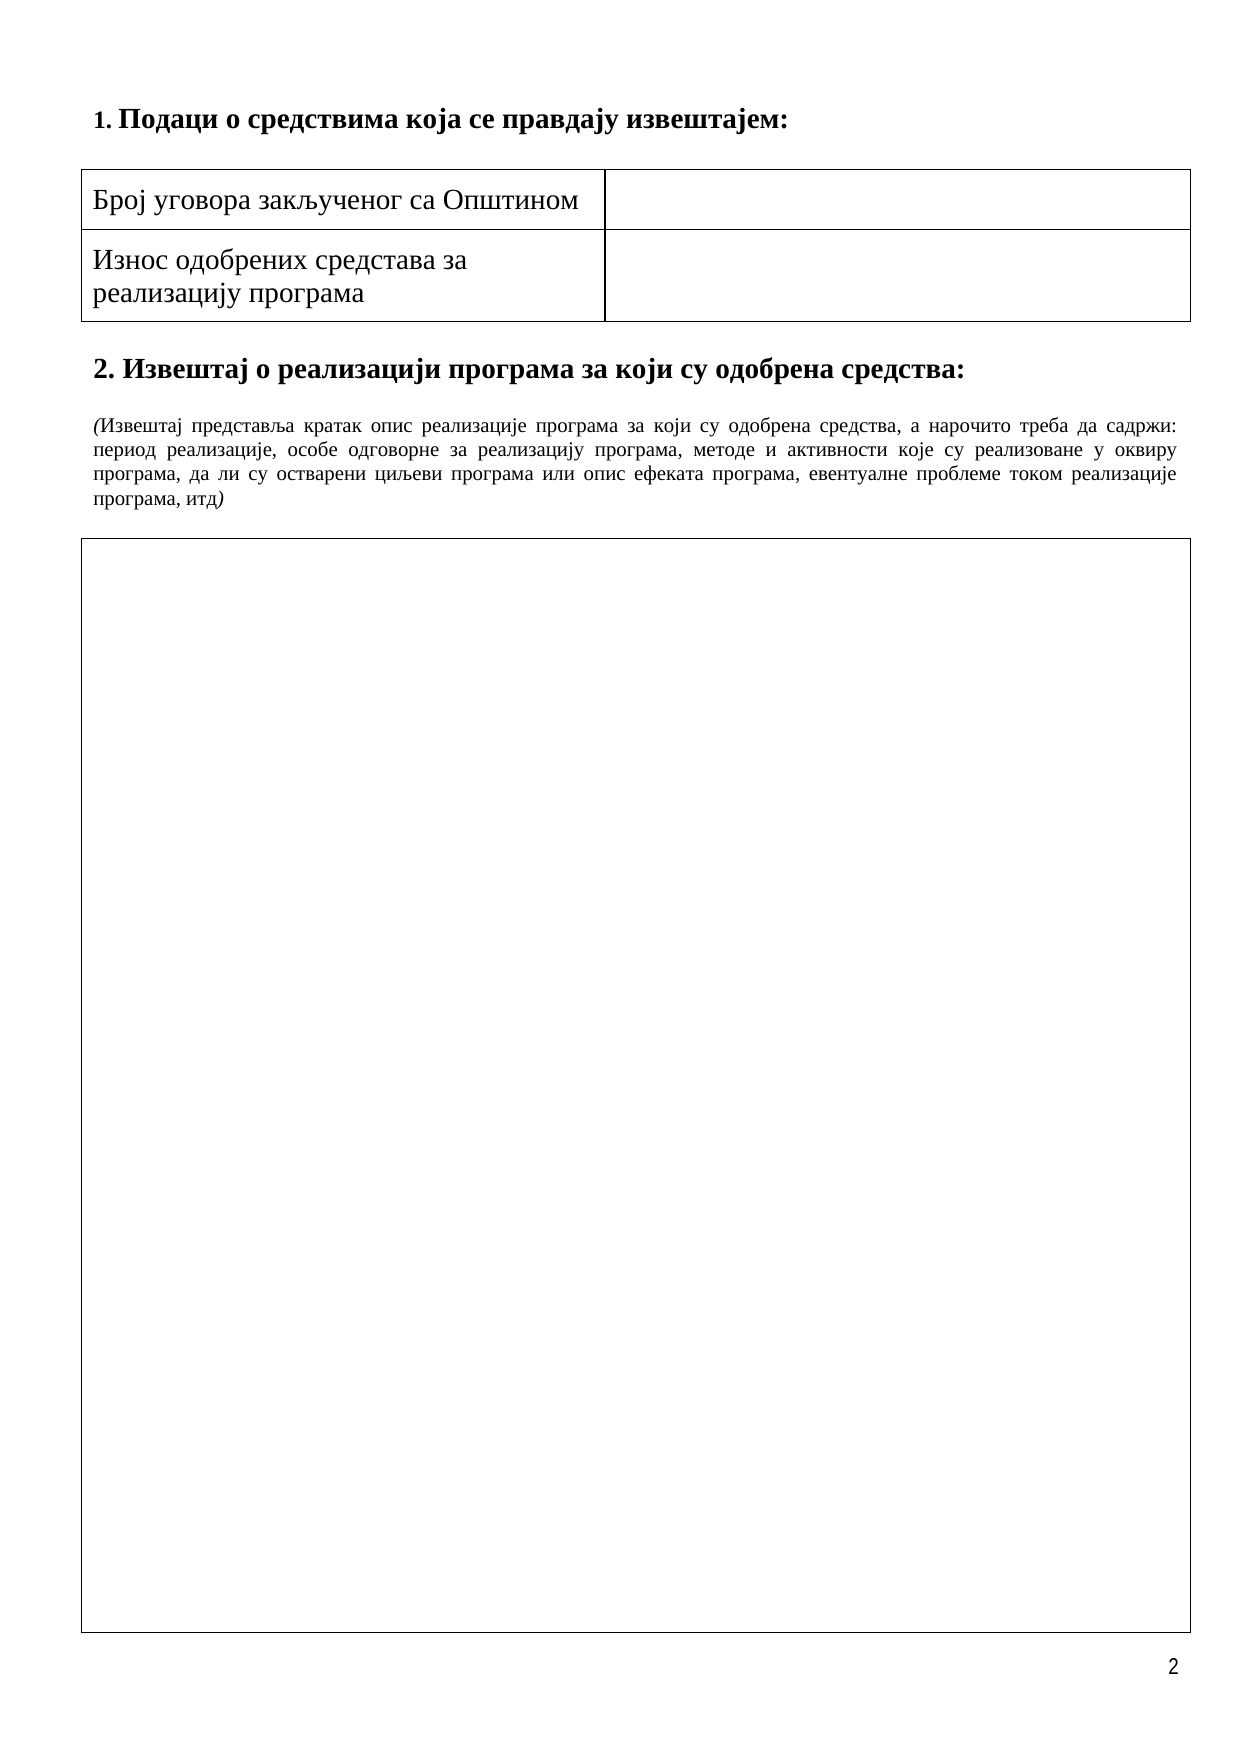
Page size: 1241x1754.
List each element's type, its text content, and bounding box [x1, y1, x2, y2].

text (Извештај представља кратак опис реализације програма за који су одобрена средства, а нарочито треба да садржи: период реализације, особе одговорне за реализацију програма, методе и активности које су реализоване у оквиру програма, да ли су остварени циљеви програма или опис ефеката програма, евентуалне проблеме током реализације програма, итд) [93, 413, 1179, 509]
table_cell [606, 230, 1190, 321]
text 1. Подаци о средствима која се правдају извештајем: [93, 101, 1179, 135]
table_header Број уговора закљученог са Општином [82, 170, 604, 228]
table_header [82, 539, 1190, 1632]
table_header [606, 170, 1190, 228]
text 2. Извештај о реализацији програма за који су одобрена средства: [93, 351, 1179, 384]
table_cell Износ одобрених средстава за реализацију програма [82, 230, 604, 321]
